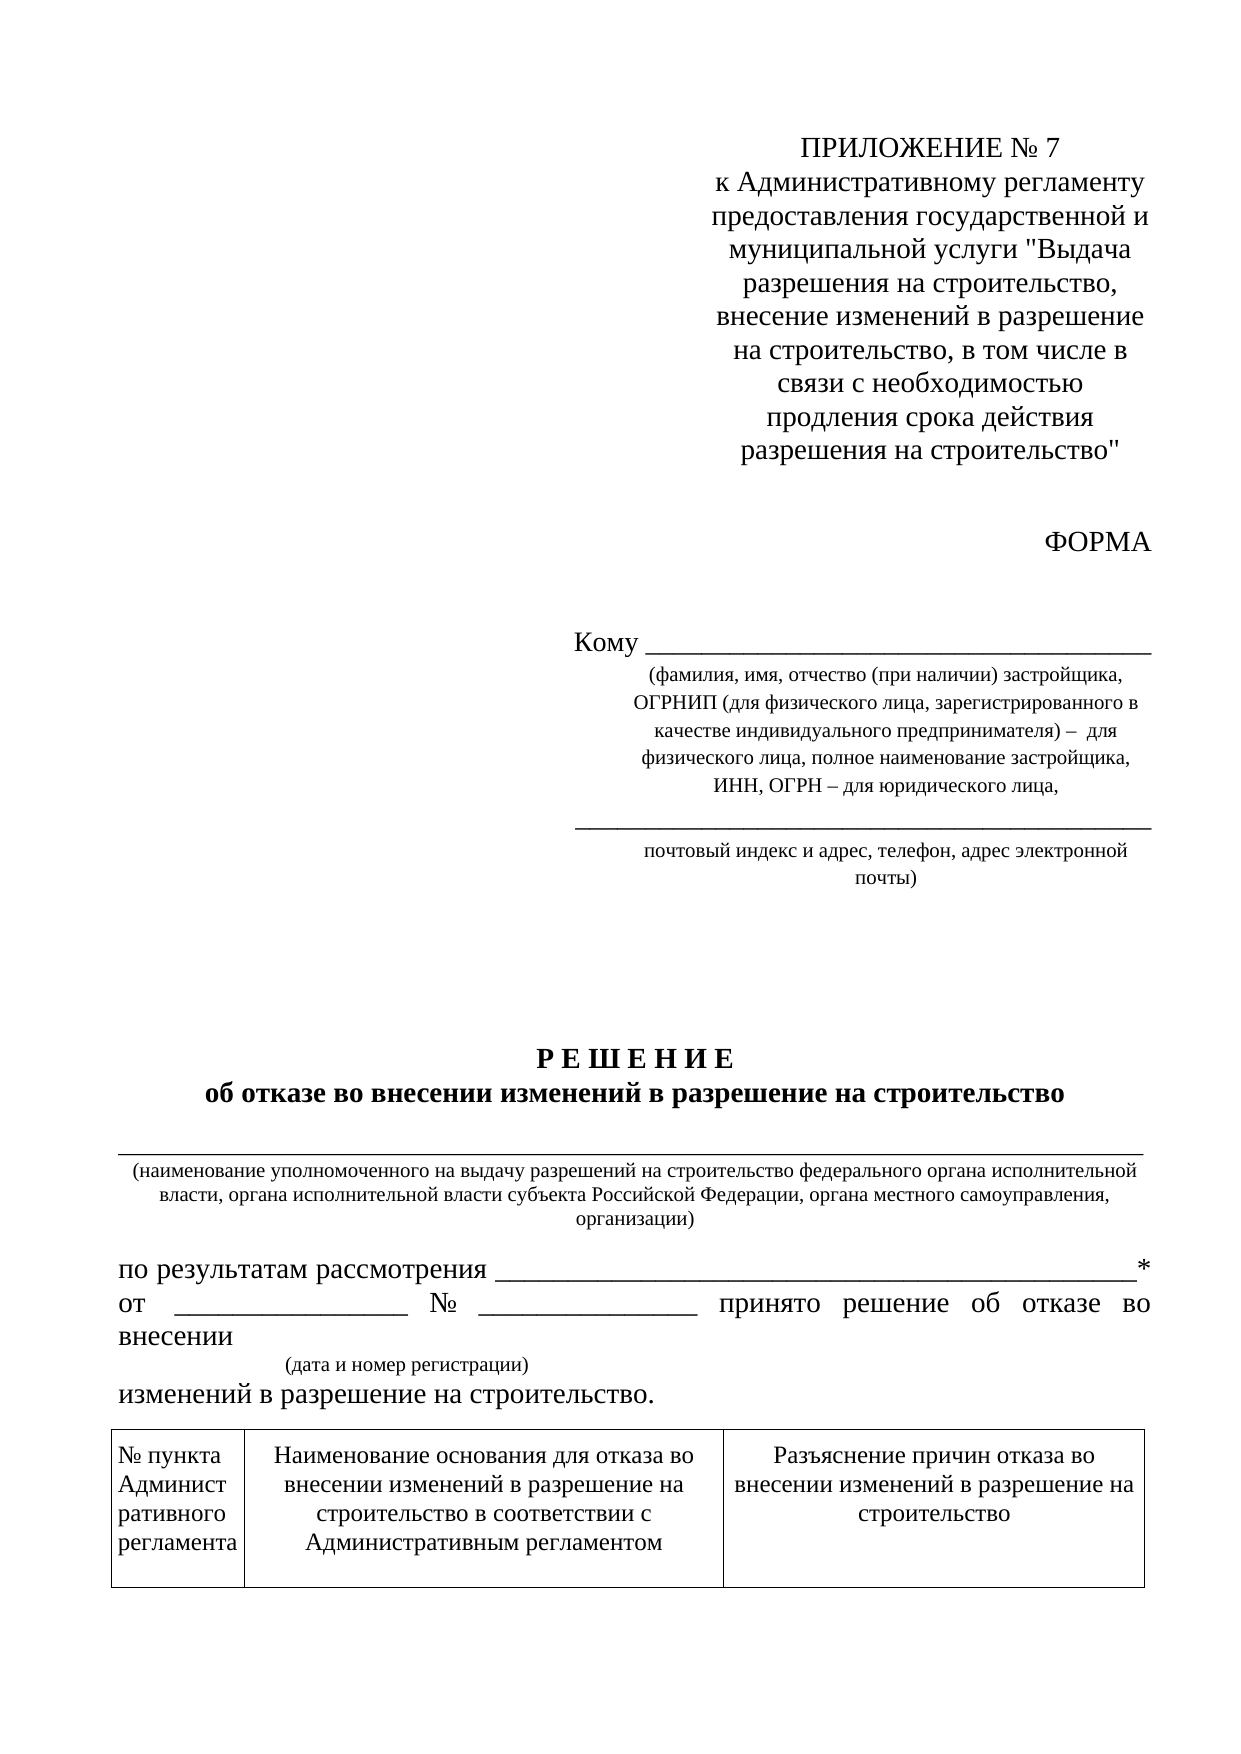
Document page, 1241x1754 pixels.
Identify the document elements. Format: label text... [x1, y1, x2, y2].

text по результатам рассмотрения ____________________________________________* от ________________ № _______________ принято решение об отказе во внесении [118, 1251, 1152, 1352]
text _________________________________________ [118, 800, 1152, 833]
table_header Разъяснение причин отказа во внесении изменений в разрешение на строительство [724, 1430, 1144, 1587]
text ФОРМА [709, 524, 1152, 558]
text Кому ____________________________________ [118, 625, 1152, 658]
text к Административному регламенту предоставления государственной и муниципальной услуги "Выдача разрешения на строительство, внесение изменений в разрешение на строительство, в том числе в связи с необходимостью продления срока действия разрешения на строительство" [709, 164, 1152, 466]
text изменений в разрешение на строительство. [118, 1376, 1152, 1409]
text Р Е Ш Е Н И Е об отказе во внесении изменений в разрешение на строительство [118, 1042, 1152, 1109]
table_header № пункта Административного регламента [112, 1430, 244, 1587]
table_header Наименование основания для отказа во внесении изменений в разрешение на строительство в соответствии с Административным регламентом [245, 1430, 723, 1587]
text почтовый индекс и адрес, телефон, адрес электронной почты) [620, 838, 1152, 889]
text (дата и номер регистрации) [118, 1352, 1152, 1376]
text ПРИЛОЖЕНИЕ № 7 [709, 131, 1152, 164]
text (наименование уполномоченного на выдачу разрешений на строительство федерального органа исполнительной власти, органа исполнительной власти субъекта Российской Федерации, органа местного самоуправления, организации) [118, 1158, 1152, 1230]
text __________________________________________________________________________________ [118, 1129, 1152, 1158]
text (фамилия, имя, отчество (при наличии) застройщика, ОГРНИП (для физического лица, зарегистрированного в качестве индивидуального предпринимателя) – для физического лица, полное наименование застройщика, ИНН, ОГРН – для юридического лица, [620, 662, 1152, 797]
